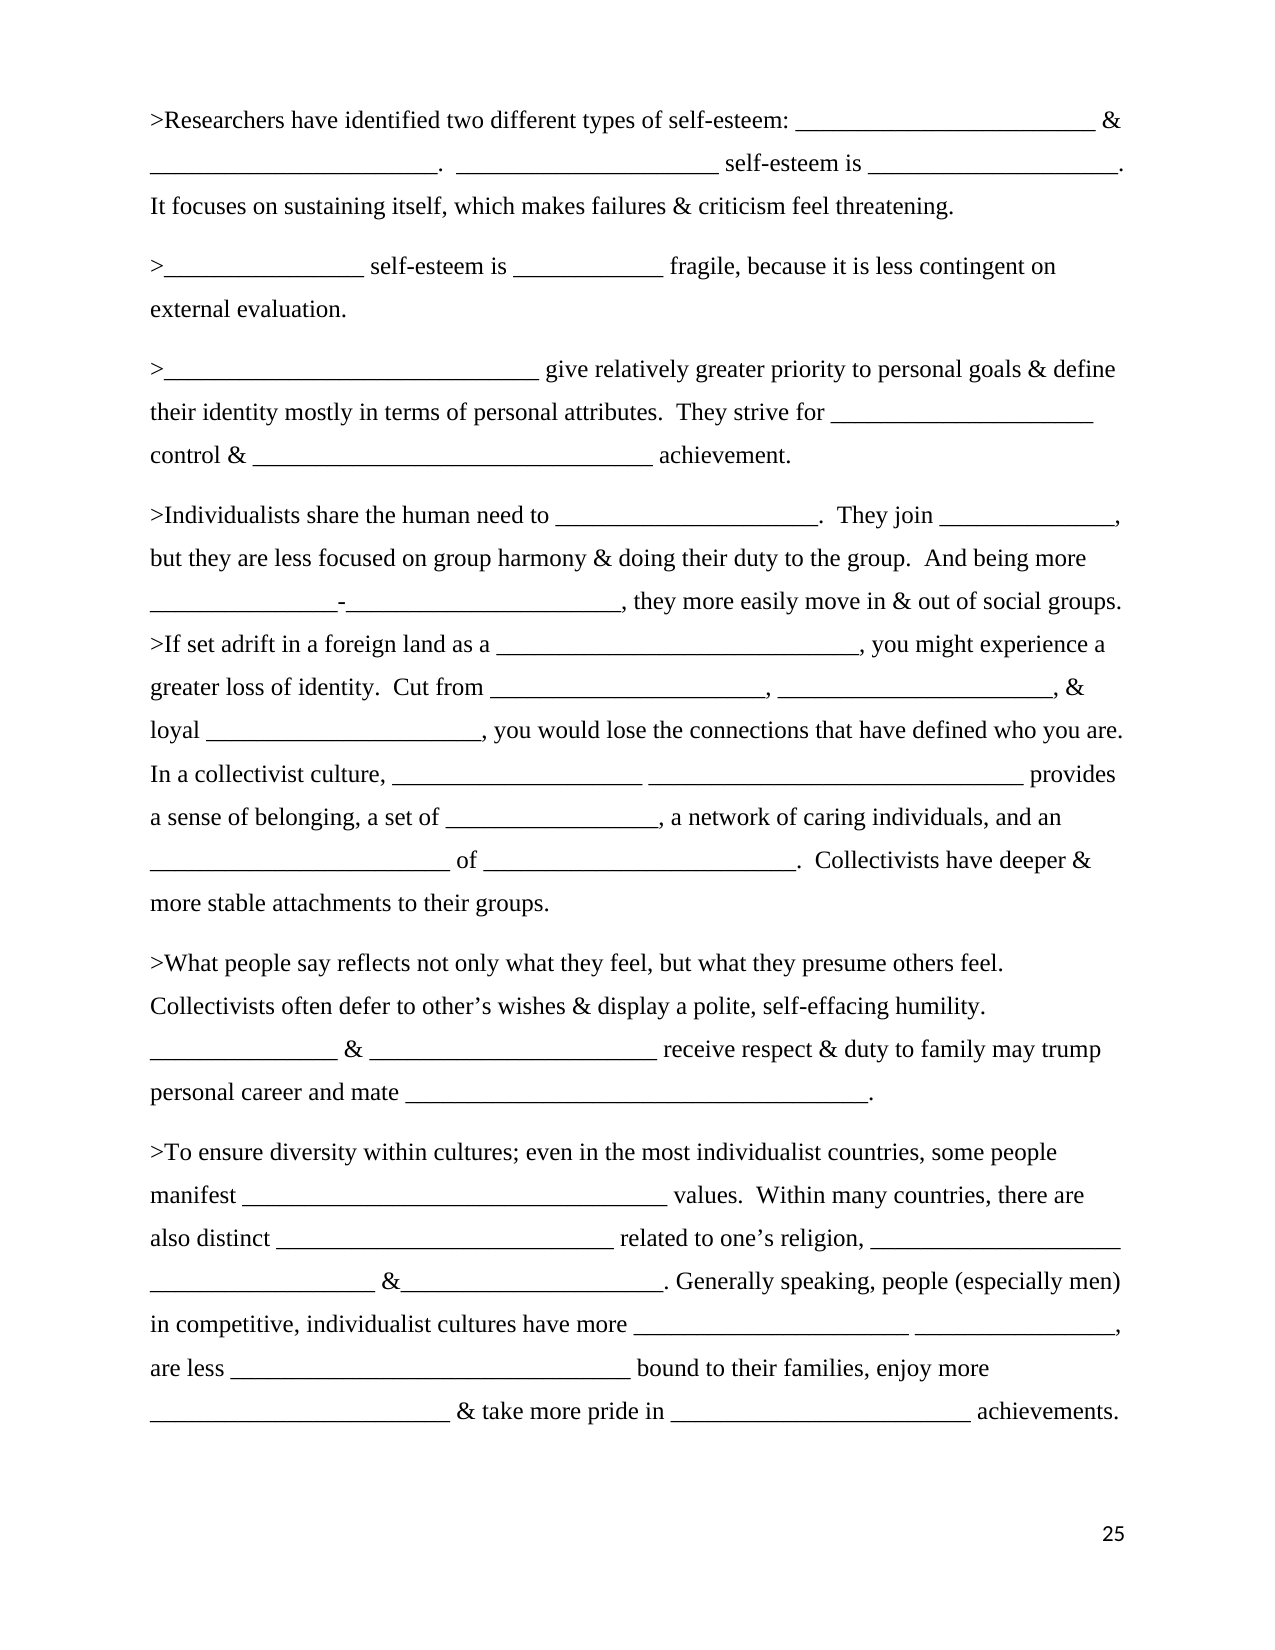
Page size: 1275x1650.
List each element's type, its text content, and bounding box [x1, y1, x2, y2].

text >________________ self-esteem is ____________ fragile, because it is less contingent on external evaluation. [150, 251, 1125, 323]
text >What people say reflects not only what they feel, but what they presume others feel. Collectivists often defer to other’s wishes & display a polite, self-effacing humility. _______________ & _______________________ receive respect & duty to family may trump personal career and mate _____________________________________. [150, 948, 1125, 1106]
text >Individualists share the human need to _____________________. They join ______________, but they are less focused on group harmony & doing their duty to the group. And being more _______________-______________________, they more easily move in & out of social groups. >If set adrift in a foreign land as a _____________________________, you might experience a greater loss of identity. Cut from ______________________, ______________________, & loyal ______________________, you would lose the connections that have defined who you are. In a collectivist culture, ____________________ ______________________________ provides a sense of belonging, a set of _________________, a network of caring individuals, and an ________________________ of _________________________. Collectivists have deeper & more stable attachments to their groups. [150, 500, 1125, 917]
text >To ensure diversity within cultures; even in the most individualist countries, some people manifest __________________________________ values. Within many countries, there are also distinct ___________________________ related to one’s religion, ____________________ __________________ &_____________________. Generally speaking, people (especially men) in competitive, individualist cultures have more ______________________ ________________, are less ________________________________ bound to their families, enjoy more ________________________ & take more pride in ________________________ achievements. [150, 1137, 1125, 1424]
text >Researchers have identified two different types of self-esteem: ________________________ & _______________________. _____________________ self-esteem is ____________________. It focuses on sustaining itself, which makes failures & criticism feel threatening. [150, 105, 1125, 220]
text >______________________________ give relatively greater priority to personal goals & define their identity mostly in terms of personal attributes. They strive for _____________________ control & ________________________________ achievement. [150, 354, 1125, 469]
